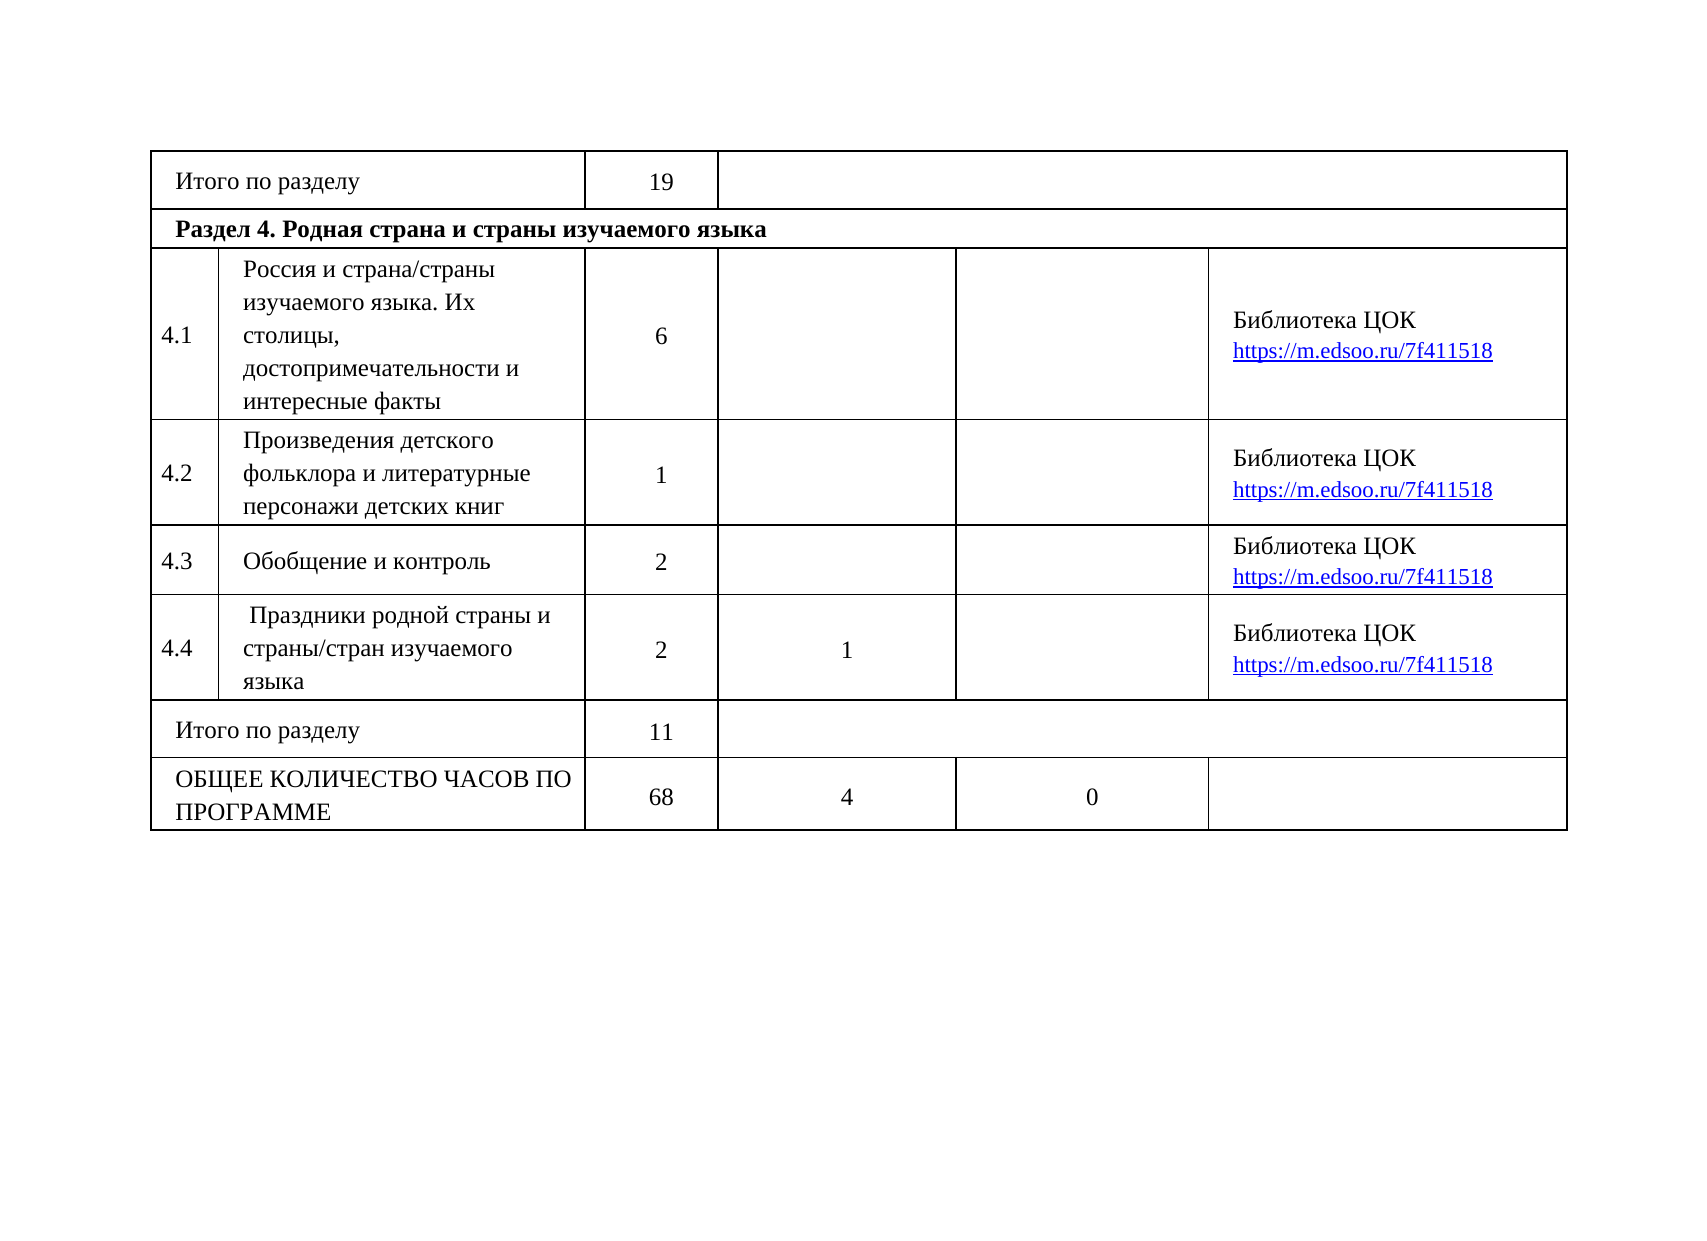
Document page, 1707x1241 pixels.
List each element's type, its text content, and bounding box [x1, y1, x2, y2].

table_cell Итого по разделу [152, 152, 584, 208]
table_cell 0 [957, 758, 1208, 829]
table_cell 6 [586, 249, 717, 419]
table_cell Раздел 4. Родная страна и страны изучаемого языка [152, 210, 1566, 247]
table_cell [957, 595, 1208, 699]
table_cell [719, 152, 1566, 208]
table_cell 2 [586, 526, 717, 594]
table_cell Библиотека ЦОК https://m.edsoo.ru/7f411518 [1209, 526, 1566, 594]
table_cell 4.1 [152, 249, 218, 419]
table_cell Обобщение и контроль [219, 526, 584, 594]
table_cell 2 [586, 595, 717, 699]
table_cell 4.2 [152, 420, 218, 524]
table_cell Библиотека ЦОК https://m.edsoo.ru/7f411518 [1209, 595, 1566, 699]
table_cell [719, 249, 955, 419]
table_cell ОБЩЕЕ КОЛИЧЕСТВО ЧАСОВ ПО ПРОГРАММЕ [152, 758, 584, 829]
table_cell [1209, 249, 1566, 419]
table_cell Россия и страна/страны изучаемого языка. Их столицы, достопримечательности и интересные факты [219, 249, 584, 419]
table_cell Итого по разделу [152, 701, 584, 757]
table_cell [1209, 758, 1566, 829]
table_cell [719, 420, 955, 524]
table_cell 68 [586, 758, 717, 829]
table_cell [957, 526, 1208, 594]
table_cell 1 [586, 420, 717, 524]
table_cell [957, 249, 1208, 419]
table_cell Произведения детского фольклора и литературные персонажи детских книг [219, 420, 584, 524]
table_cell 4.3 [152, 526, 218, 594]
table_cell 19 [586, 152, 717, 208]
table_cell [719, 701, 1566, 757]
table_cell 1 [719, 595, 955, 699]
table_cell [957, 420, 1208, 524]
table_cell Праздники родной страны и страны/стран изучаемого языка [219, 595, 584, 699]
table_cell 11 [586, 701, 717, 757]
table_cell [719, 526, 955, 594]
table_cell Библиотека ЦОК https://m.edsoo.ru/7f411518 [1209, 420, 1566, 524]
table_cell 4.4 [152, 595, 218, 699]
table_cell 4 [719, 758, 955, 829]
